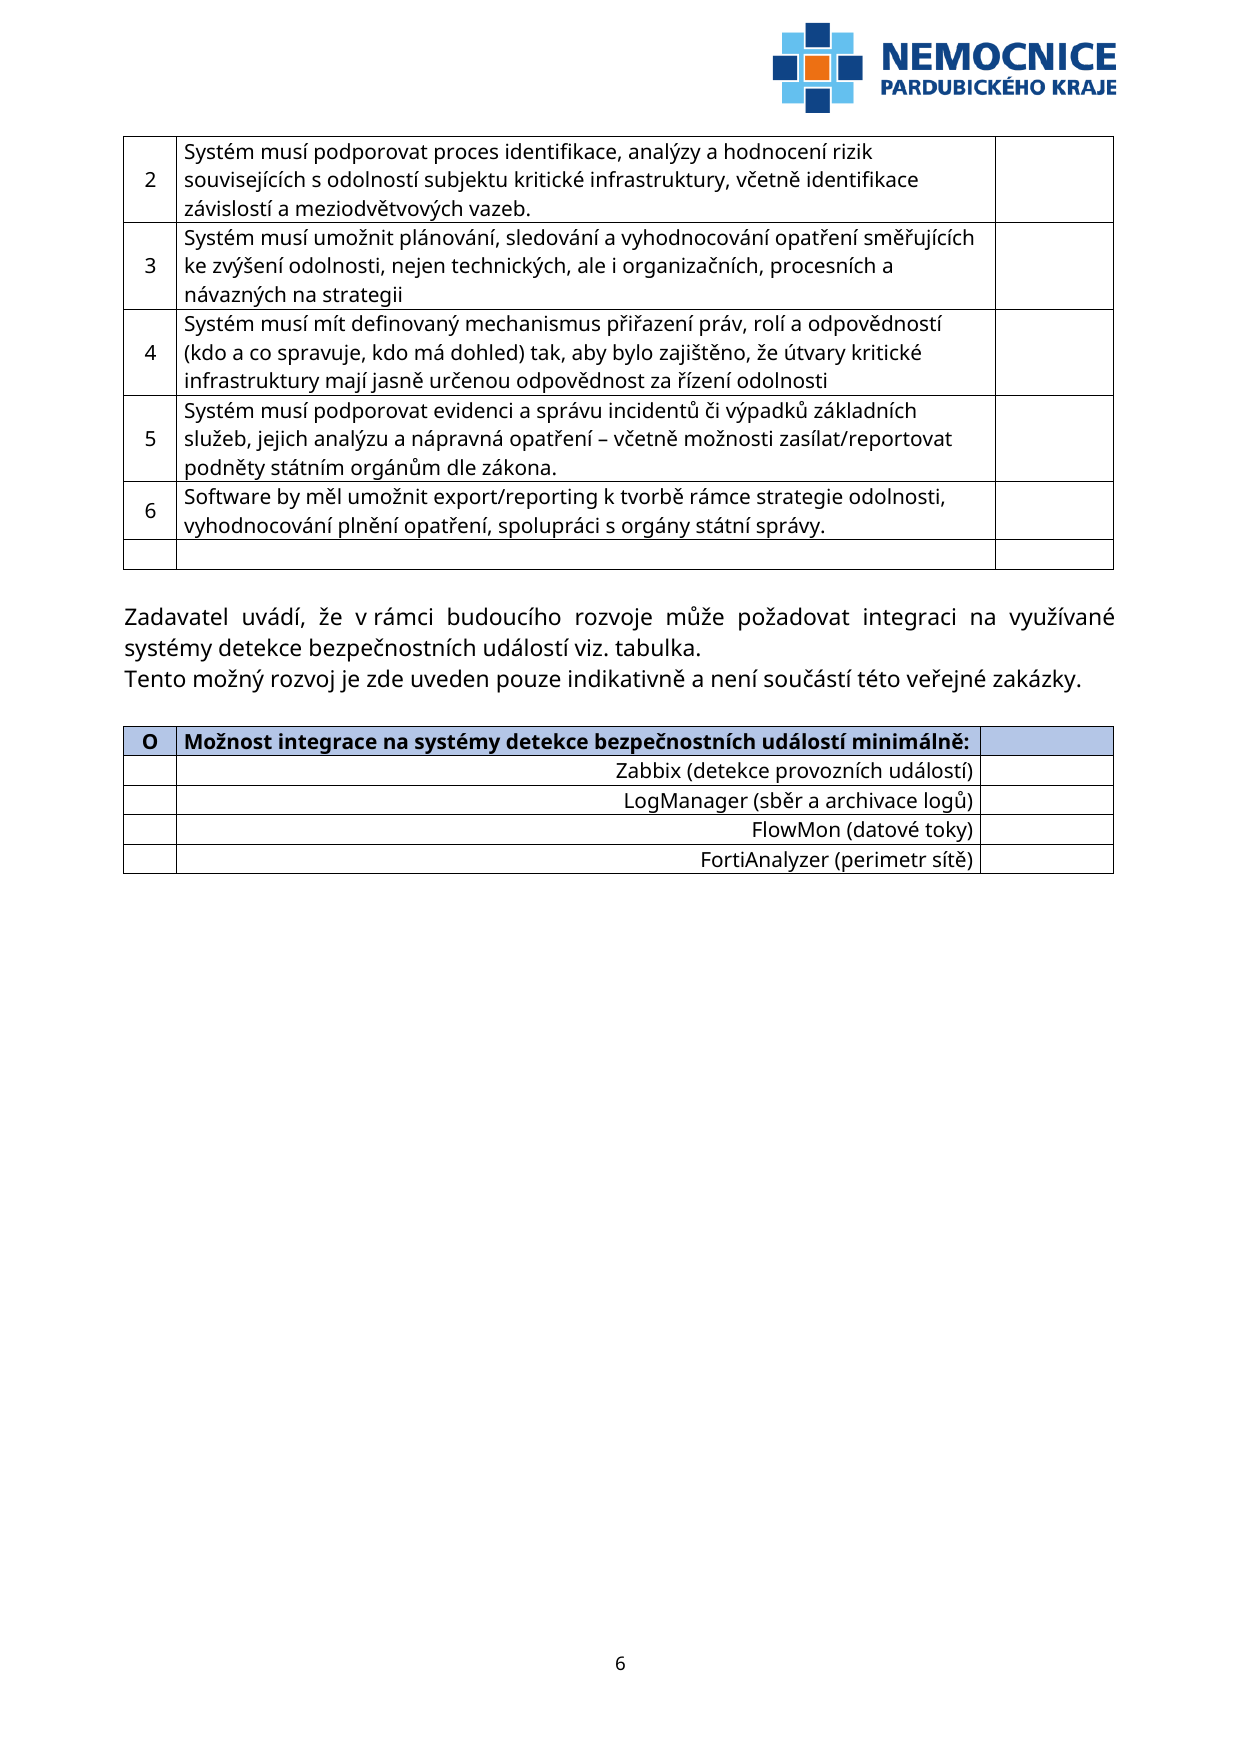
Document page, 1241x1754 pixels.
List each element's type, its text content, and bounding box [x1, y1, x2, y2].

table_cell [996, 540, 1113, 569]
table_cell [124, 756, 176, 785]
table_cell FlowMon (datové toky) [177, 815, 980, 844]
text Zadavatel uvádí, že v rámci budoucího rozvoje může požadovat integraci na využívané systémy detekce bezpečnostních událostí viz. tabulka. [124, 601, 1116, 663]
table_cell Systém musí umožnit plánování, sledování a vyhodnocování opatření směřujících ke zvýšení odolnosti, nejen technických, ale i organizačních, procesních a návazných na strategii [177, 223, 995, 308]
table_cell [996, 223, 1113, 308]
table_cell FortiAnalyzer (perimetr sítě) [177, 845, 980, 873]
table_cell Systém musí podporovat proces identifikace, analýzy a hodnocení rizik souvisejících s odolností subjektu kritické infrastruktury, včetně identifikace závislostí a meziodvětvových vazeb. [177, 137, 995, 222]
table_cell LogManager (sběr a archivace logů) [177, 786, 980, 814]
table_cell [996, 137, 1113, 222]
table_cell [996, 396, 1113, 481]
table_cell [981, 786, 1113, 814]
picture [771, 22, 1117, 114]
table_cell 5 [124, 396, 176, 481]
table_header [981, 727, 1113, 755]
table_cell [124, 815, 176, 844]
table_cell 2 [124, 137, 176, 222]
table_cell Systém musí mít definovaný mechanismus přiřazení práv, rolí a odpovědností (kdo a co spravuje, kdo má dohled) tak, aby bylo zajištěno, že útvary kritické infrastruktury mají jasně určenou odpovědnost za řízení odolnosti [177, 310, 995, 395]
table_cell [177, 540, 995, 569]
table_header O [124, 727, 176, 755]
table_cell Systém musí podporovat evidenci a správu incidentů či výpadků základních služeb, jejich analýzu a nápravná opatření – včetně možnosti zasílat/reportovat podněty státním orgánům dle zákona. [177, 396, 995, 481]
table_cell [981, 815, 1113, 844]
table_header Možnost integrace na systémy detekce bezpečnostních událostí minimálně: [177, 727, 980, 755]
table_cell [124, 540, 176, 569]
table_cell [981, 756, 1113, 785]
text Tento možný rozvoj je zde uveden pouze indikativně a není součástí této veřejné zakázky. [124, 663, 1116, 695]
table_cell [996, 310, 1113, 395]
table_cell 4 [124, 310, 176, 395]
table_cell [124, 786, 176, 814]
table_cell [981, 845, 1113, 873]
table_cell [996, 482, 1113, 539]
table_cell Software by měl umožnit export/reporting k tvorbě rámce strategie odolnosti, vyhodnocování plnění opatření, spolupráci s orgány státní správy. [177, 482, 995, 539]
table_cell [124, 845, 176, 873]
table_cell 6 [124, 482, 176, 539]
table_cell Zabbix (detekce provozních událostí) [177, 756, 980, 785]
table_cell 3 [124, 223, 176, 308]
